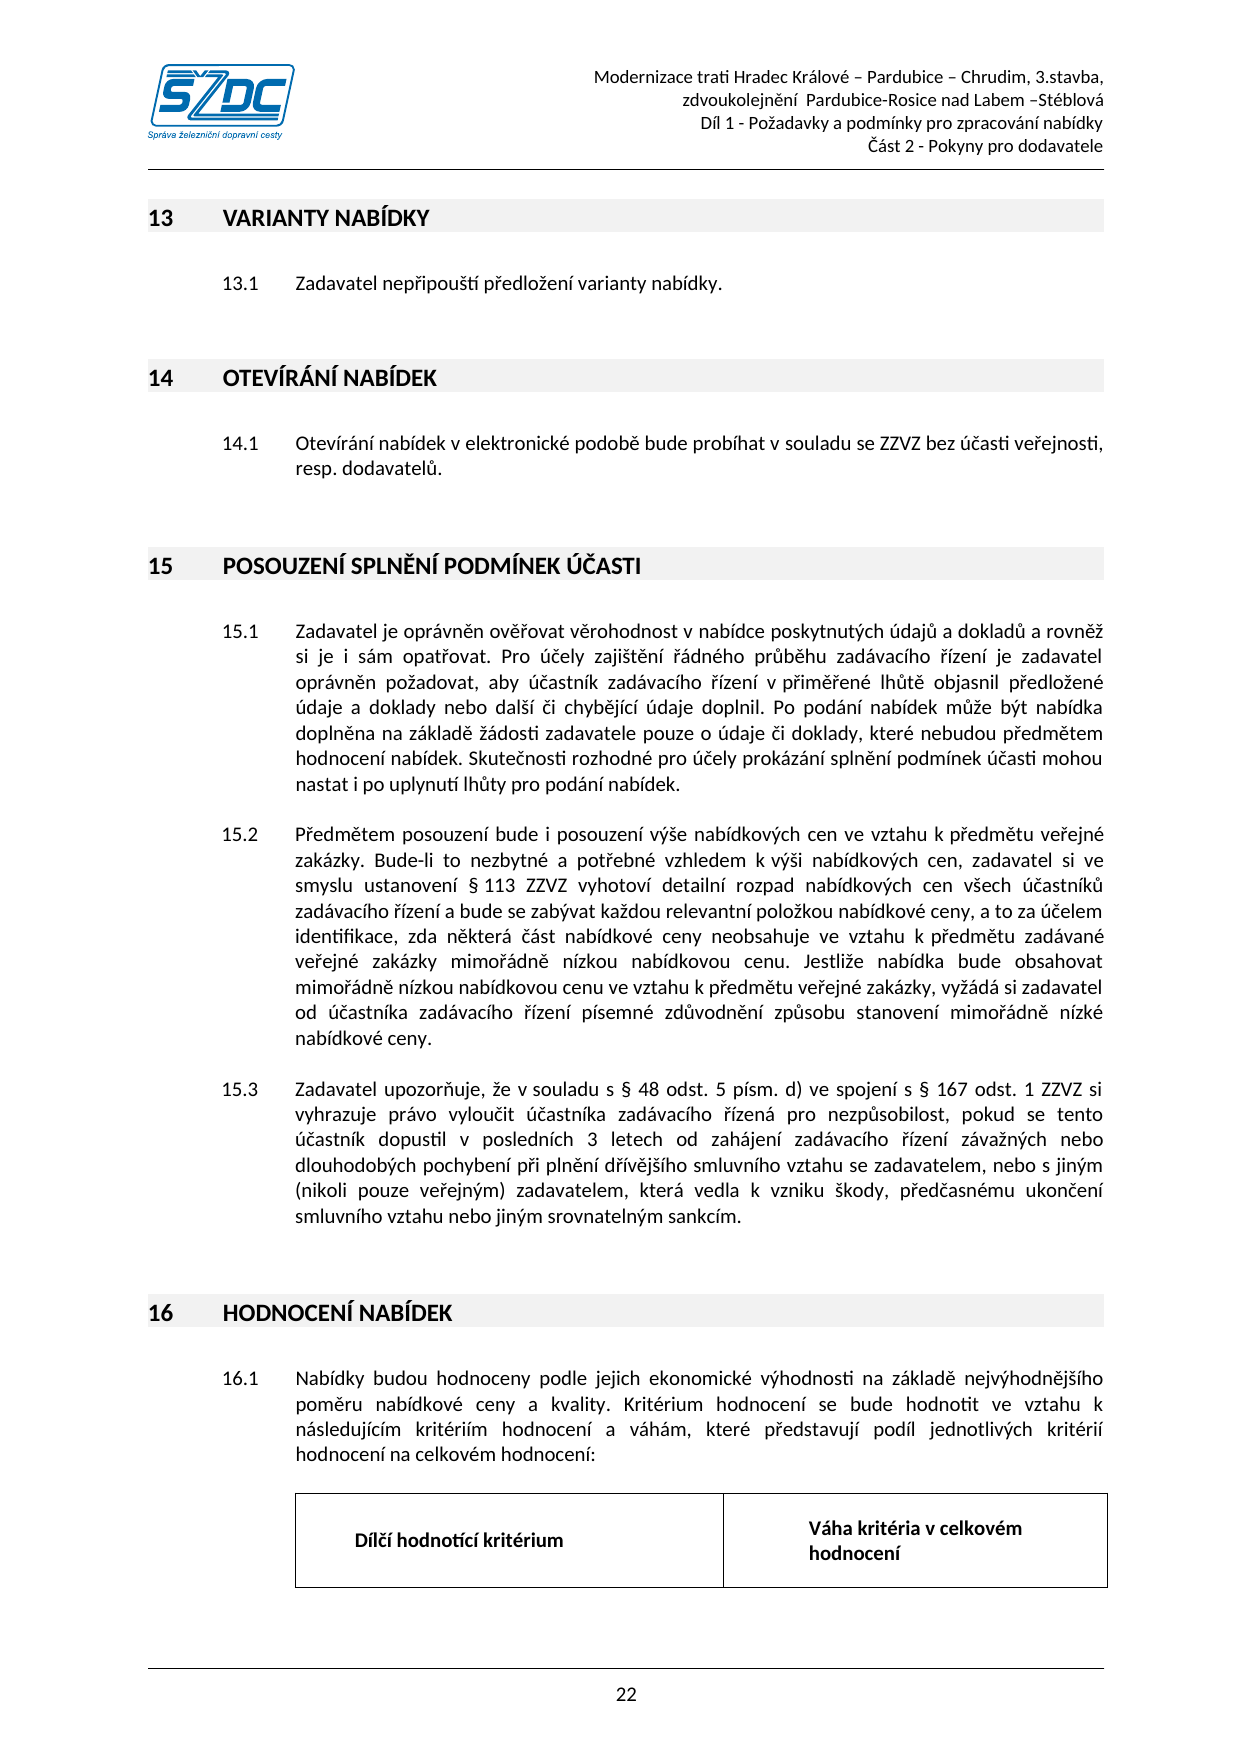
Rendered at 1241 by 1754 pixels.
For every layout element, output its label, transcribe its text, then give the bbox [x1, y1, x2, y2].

subtitle POSOUZENÍ SPLNĚNÍ PODMÍNEK ÚČASTI [148, 547, 1104, 580]
list Zadavatel nepřipouští předložení varianty nabídky. [222, 270, 1104, 296]
list Zadavatel upozorňuje, že v souladu s § 48 odst. 5 písm. d) ve spojení s § 167 odst. 1 ZZVZ si vyhrazuje právo vyloučit účastníka zadávacího řízená pro nezpůsobilost, pokud se tento účastník dopustil v posledních 3 letech od zahájení zadávacího řízení závažných nebo dlouhodobých pochybení při plnění dřívějšího smluvního vztahu se zadavatelem, nebo s jiným (nikoli pouze veřejným) zadavatelem, která vedla k vzniku škody, předčasnému ukončení smluvního vztahu nebo jiným srovnatelným sankcím. [221, 1076, 1104, 1228]
list Otevírání nabídek v elektronické podobě bude probíhat v souladu se ZZVZ bez účasti veřejnosti, resp. dodavatelů. [222, 430, 1104, 481]
list Předmětem posouzení bude i posouzení výše nabídkových cen ve vztahu k předmětu veřejné zakázky. Bude-li to nezbytné a potřebné vzhledem k výši nabídkových cen, zadavatel si ve smyslu ustanovení § 113 ZZVZ vyhotoví detailní rozpad nabídkových cen všech účastníků zadávacího řízení a bude se zabývat každou relevantní položkou nabídkové ceny, a to za účelem identifikace, zda některá část nabídkové ceny neobsahuje ve vztahu k předmětu zadávané veřejné zakázky mimořádně nízkou nabídkovou cenu. Jestliže nabídka bude obsahovat mimořádně nízkou nabídkovou cenu ve vztahu k předmětu veřejné zakázky, vyžádá si zadavatel od účastníka zadávacího řízení písemné zdůvodnění způsobu stanovení mimořádně nízké nabídkové ceny. [221, 822, 1104, 1050]
list Nabídky budou hodnoceny podle jejich ekonomické výhodnosti na základě nejvýhodnějšího poměru nabídkové ceny a kvality. Kritérium hodnocení se bude hodnotit ve vztahu k následujícím kritériím hodnocení a váhám, které představují podíl jednotlivých kritérií hodnocení na celkovém hodnocení: [222, 1365, 1104, 1467]
table_header Váha kritéria v celkovém hodnocení [724, 1494, 1107, 1587]
subtitle OTEVÍRÁNÍ NABÍDEK [148, 359, 1104, 392]
subtitle VARIANTY NABÍDKY [148, 199, 1104, 232]
subtitle HODNOCENÍ NABÍDEK [148, 1294, 1104, 1327]
list Zadavatel je oprávněn ověřovat věrohodnost v nabídce poskytnutých údajů a dokladů a rovněž si je i sám opatřovat. Pro účely zajištění řádného průběhu zadávacího řízení je zadavatel oprávněn požadovat, aby účastník zadávacího řízení v přiměřené lhůtě objasnil předložené údaje a doklady nebo další či chybějící údaje doplnil. Po podání nabídek může být nabídka doplněna na základě žádosti zadavatele pouze o údaje či doklady, které nebudou předmětem hodnocení nabídek. Skutečnosti rozhodné pro účely prokázání splnění podmínek účasti mohou nastat i po uplynutí lhůty pro podání nabídek. [222, 618, 1104, 796]
table_header Dílčí hodnotící kritérium [296, 1494, 723, 1587]
